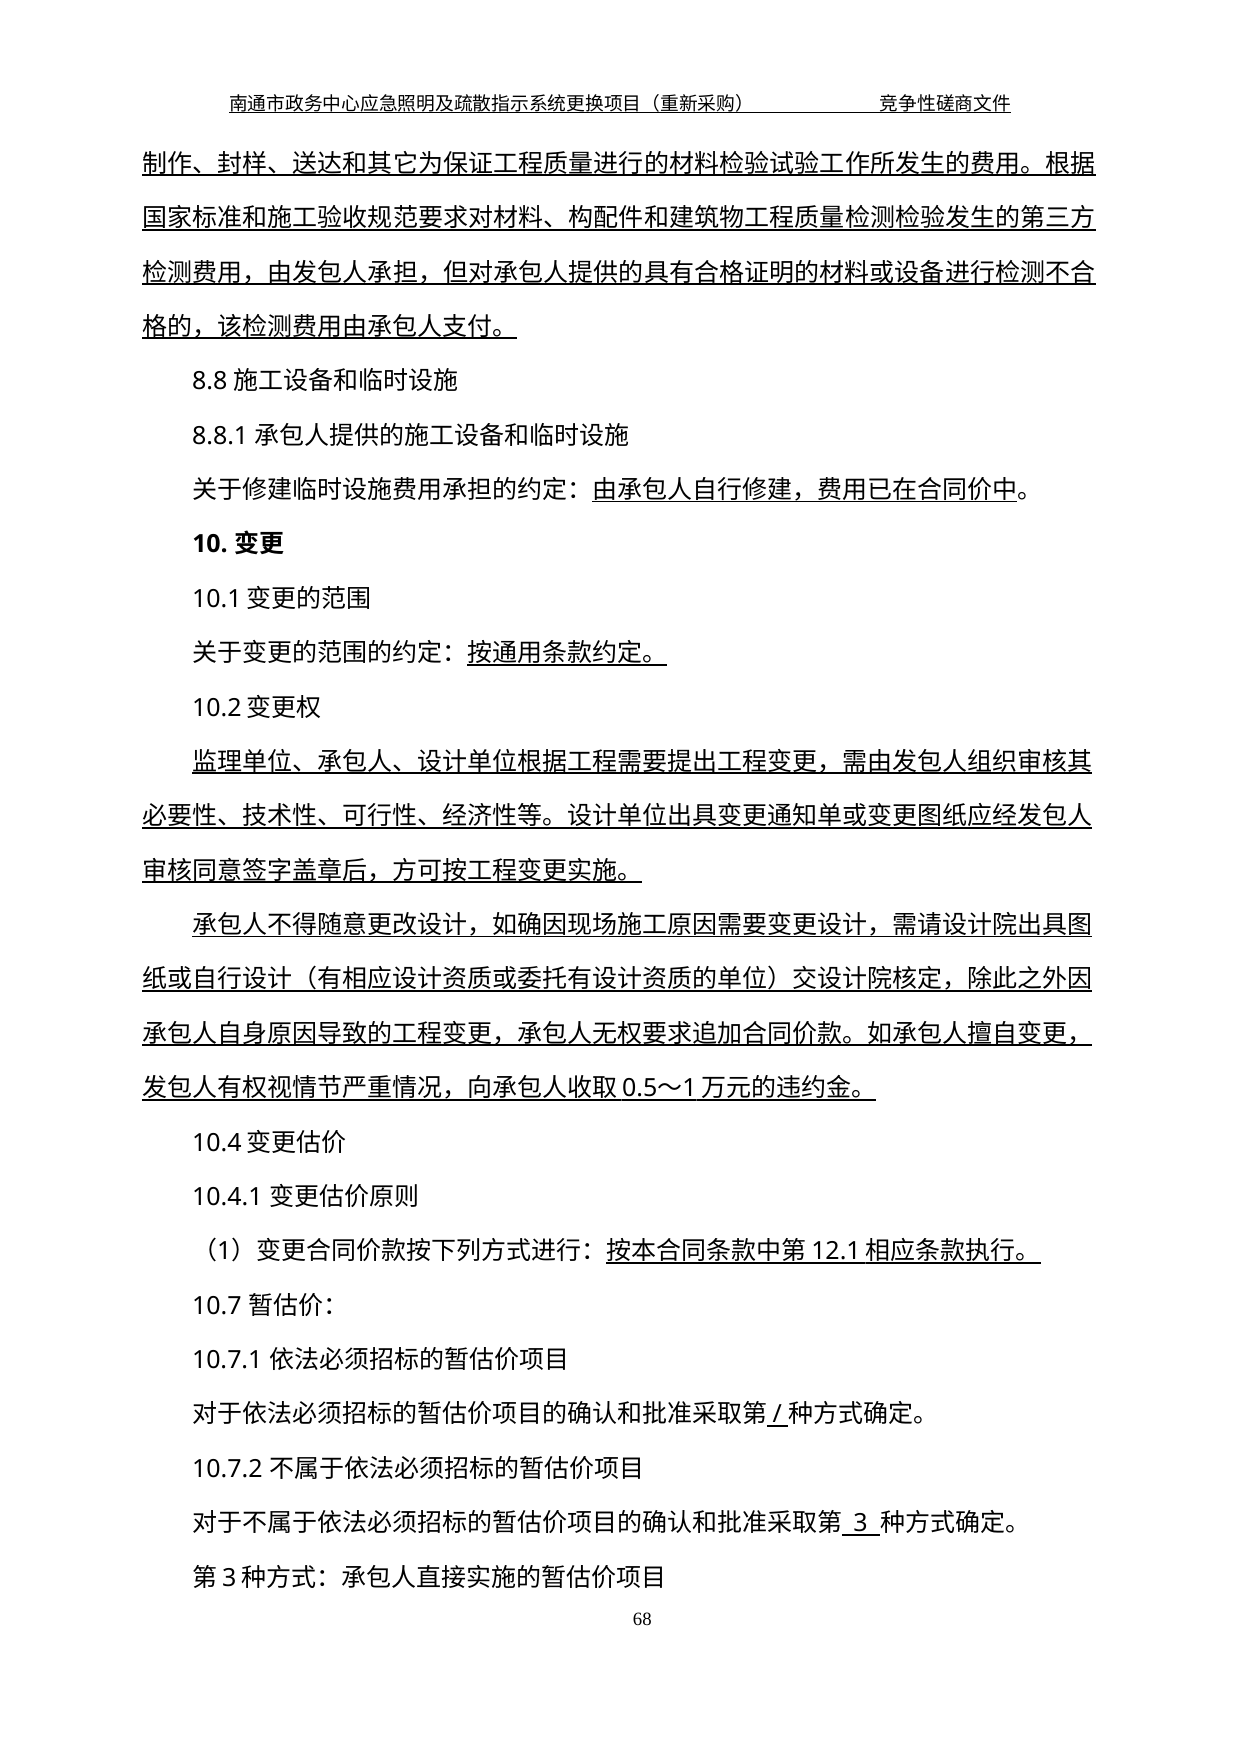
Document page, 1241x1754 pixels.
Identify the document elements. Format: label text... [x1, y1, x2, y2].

text 10.1变更的范围 [142, 578, 1098, 614]
text 10. 变更 [142, 524, 1098, 560]
text 10.2变更权 [142, 687, 1098, 723]
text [142, 143, 1098, 343]
text 10.7.2 不属于依法必须招标的暂估价项目 [142, 1448, 1098, 1484]
text （1）变更合同价款按下列方式进行：按本合同条款中第12.1相应条款执行。 [142, 1231, 1098, 1267]
text 8.8 施工设备和临时设施 [142, 361, 1098, 397]
text 对于依法必须招标的暂估价项目的确认和批准采取第 / 种方式确定。 [142, 1394, 1098, 1430]
text 10.7 暂估价： [142, 1285, 1098, 1321]
text 关于修建临时设施费用承担的约定：由承包人自行修建，费用已在合同价中。 [142, 469, 1098, 506]
text 监理单位、承包人、设计单位根据工程需要提出工程变更，需由发包人组织审核其必要性、技术性、可行性、经济性等。设计单位出具变更通知单或变更图纸应经发包人审核同意签字盖章后，方可按工程变更实施。 [142, 741, 1098, 886]
text 8.8.1 承包人提供的施工设备和临时设施 [142, 415, 1098, 451]
text 对于不属于依法必须招标的暂估价项目的确认和批准采取第 3 种方式确定。 [142, 1503, 1098, 1539]
text 10.4.1 变更估价原则 [142, 1176, 1098, 1213]
text 关于变更的范围的约定：按通用条款约定。 [142, 633, 1098, 669]
text 第3种方式：承包人直接实施的暂估价项目 [142, 1557, 1098, 1593]
text 10.4变更估价 [142, 1122, 1098, 1158]
text 承包人不得随意更改设计，如确因现场施工原因需要变更设计，需请设计院出具图纸或自行设计（有相应设计资质或委托有设计资质的单位）交设计院核定，除此之外因承包人自身原因导致的工程变更，承包人无权要求追加合同价款。如承包人擅自变更，发包人有权视情节严重情况，向承包人收取0.5～1万元的违约金。 [142, 904, 1098, 1104]
text 10.7.1 依法必须招标的暂估价项目 [142, 1339, 1098, 1376]
